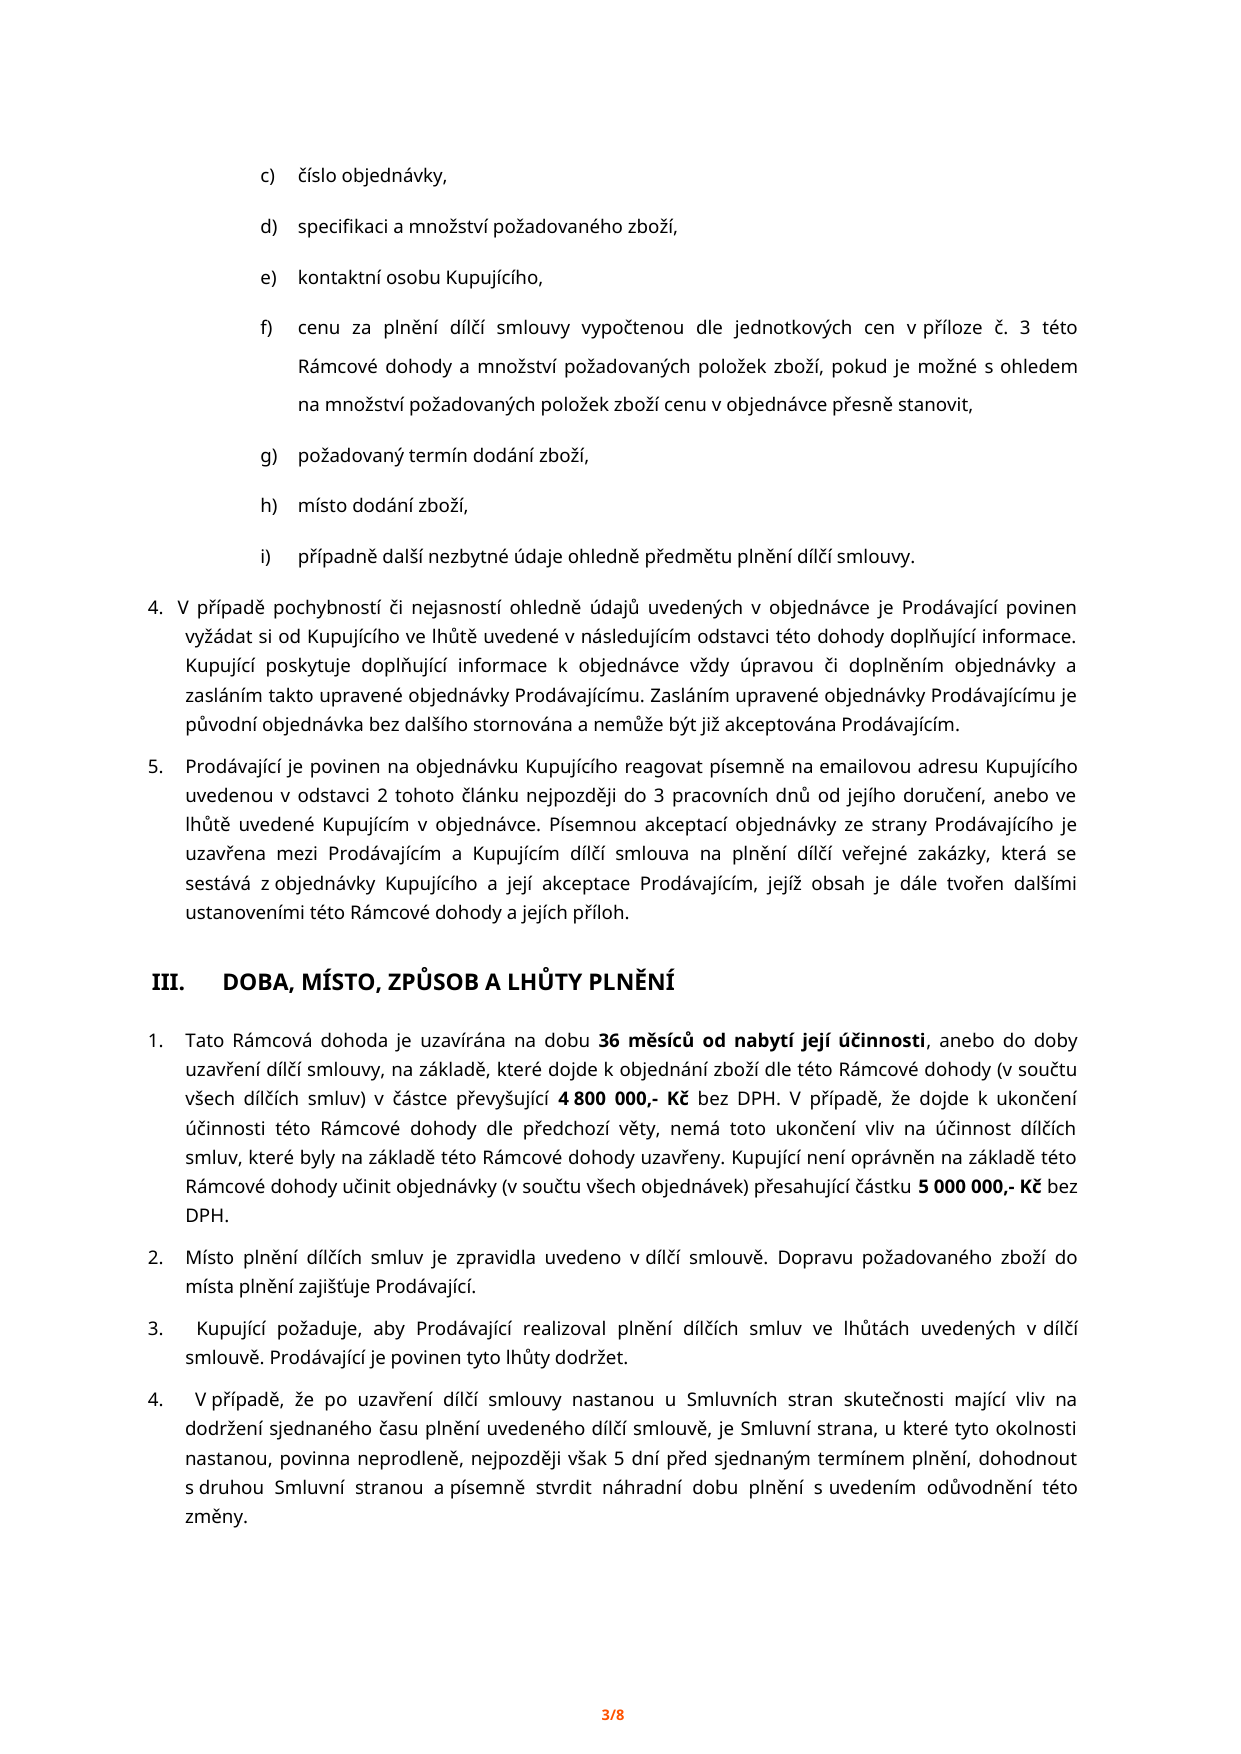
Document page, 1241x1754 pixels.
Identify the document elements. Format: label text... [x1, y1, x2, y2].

list kontaktní osobu Kupujícího, [260, 264, 1078, 289]
list Místo plnění dílčích smluv je zpravidla uvedeno v dílčí smlouvě. Dopravu požadovaného zboží do místa plnění zajišťuje Prodávající. [148, 1244, 1078, 1299]
list Kupující požaduje, aby Prodávající realizoval plnění dílčích smluv ve lhůtách uvedených v dílčí smlouvě. Prodávající je povinen tyto lhůty dodržet. [148, 1315, 1078, 1370]
list V případě, že po uzavření dílčí smlouvy nastanou u Smluvních stran skutečnosti mající vliv na dodržení sjednaného času plnění uvedeného dílčí smlouvě, je Smluvní strana, u které tyto okolnosti nastanou, povinna neprodleně, nejpozději však 5 dní před sjednaným termínem plnění, dohodnout s druhou Smluvní stranou a písemně stvrdit náhradní dobu plnění s uvedením odůvodnění této změny. [148, 1386, 1078, 1529]
list DOBA, MÍSTO, ZPŮSOB A LHŮTY PLNĚNÍ [185, 966, 1078, 997]
list číslo objednávky, [260, 162, 1078, 188]
list specifikaci a množství požadovaného zboží, [260, 213, 1078, 239]
list Tato Rámcová dohoda je uzavírána na dobu 36 měsíců od nabytí její účinnosti, anebo do doby uzavření dílčí smlouvy, na základě, které dojde k objednání zboží dle této Rámcové dohody (v součtu všech dílčích smluv) v částce převyšující 4 800 000,- Kč bez DPH. V případě, že dojde k ukončení účinnosti této Rámcové dohody dle předchozí věty, nemá toto ukončení vliv na účinnost dílčích smluv, které byly na základě této Rámcové dohody uzavřeny. Kupující není oprávněn na základě této Rámcové dohody učinit objednávky (v součtu všech objednávek) přesahující částku 5 000 000,- Kč bez DPH. [148, 1027, 1078, 1228]
list V případě pochybností či nejasností ohledně údajů uvedených v objednávce je Prodávající povinen vyžádat si od Kupujícího ve lhůtě uvedené v následujícím odstavci této dohody doplňující informace. Kupující poskytuje doplňující informace k objednávce vždy úpravou či doplněním objednávky a zasláním takto upravené objednávky Prodávajícímu. Zasláním upravené objednávky Prodávajícímu je původní objednávka bez dalšího stornována a nemůže být již akceptována Prodávajícím. [148, 594, 1078, 737]
list cenu za plnění dílčí smlouvy vypočtenou dle jednotkových cen v příloze č. 3 této Rámcové dohody a množství požadovaných položek zboží, pokud je možné s ohledem na množství požadovaných položek zboží cenu v objednávce přesně stanovit, [260, 315, 1078, 417]
list místo dodání zboží, [260, 493, 1078, 518]
list případně další nezbytné údaje ohledně předmětu plnění dílčí smlouvy. [260, 543, 1078, 569]
list Prodávající je povinen na objednávku Kupujícího reagovat písemně na emailovou adresu Kupujícího uvedenou v odstavci 2 tohoto článku nejpozději do 3 pracovních dnů od jejího doručení, anebo ve lhůtě uvedené Kupujícím v objednávce. Písemnou akceptací objednávky ze strany Prodávajícího je uzavřena mezi Prodávajícím a Kupujícím dílčí smlouva na plnění dílčí veřejné zakázky, která se sestává z objednávky Kupujícího a její akceptace Prodávajícím, jejíž obsah je dále tvořen dalšími ustanoveními této Rámcové dohody a jejích příloh. [148, 753, 1078, 925]
list požadovaný termín dodání zboží, [260, 442, 1078, 467]
